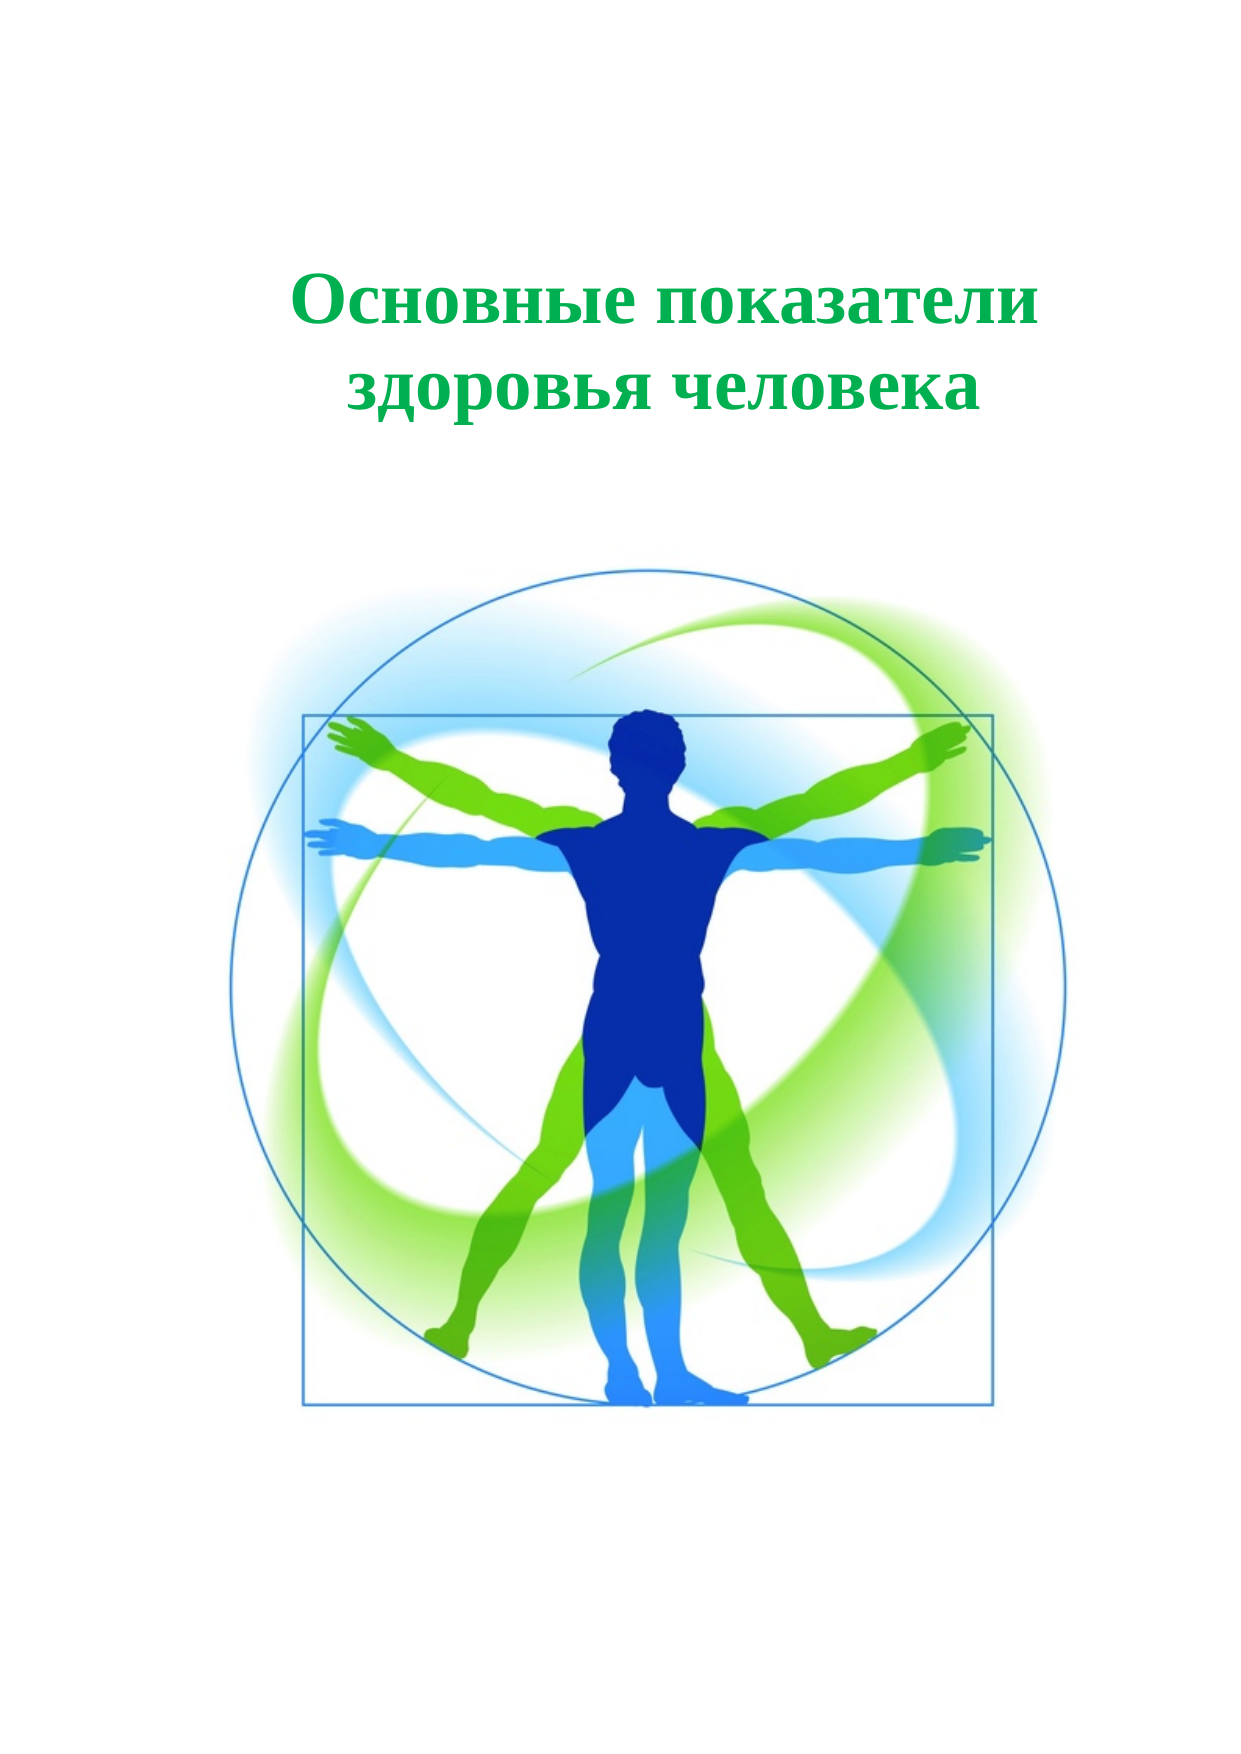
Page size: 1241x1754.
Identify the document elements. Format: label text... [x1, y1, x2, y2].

picture [177, 522, 1121, 1466]
text Основные показатели здоровья человека [177, 253, 1152, 426]
